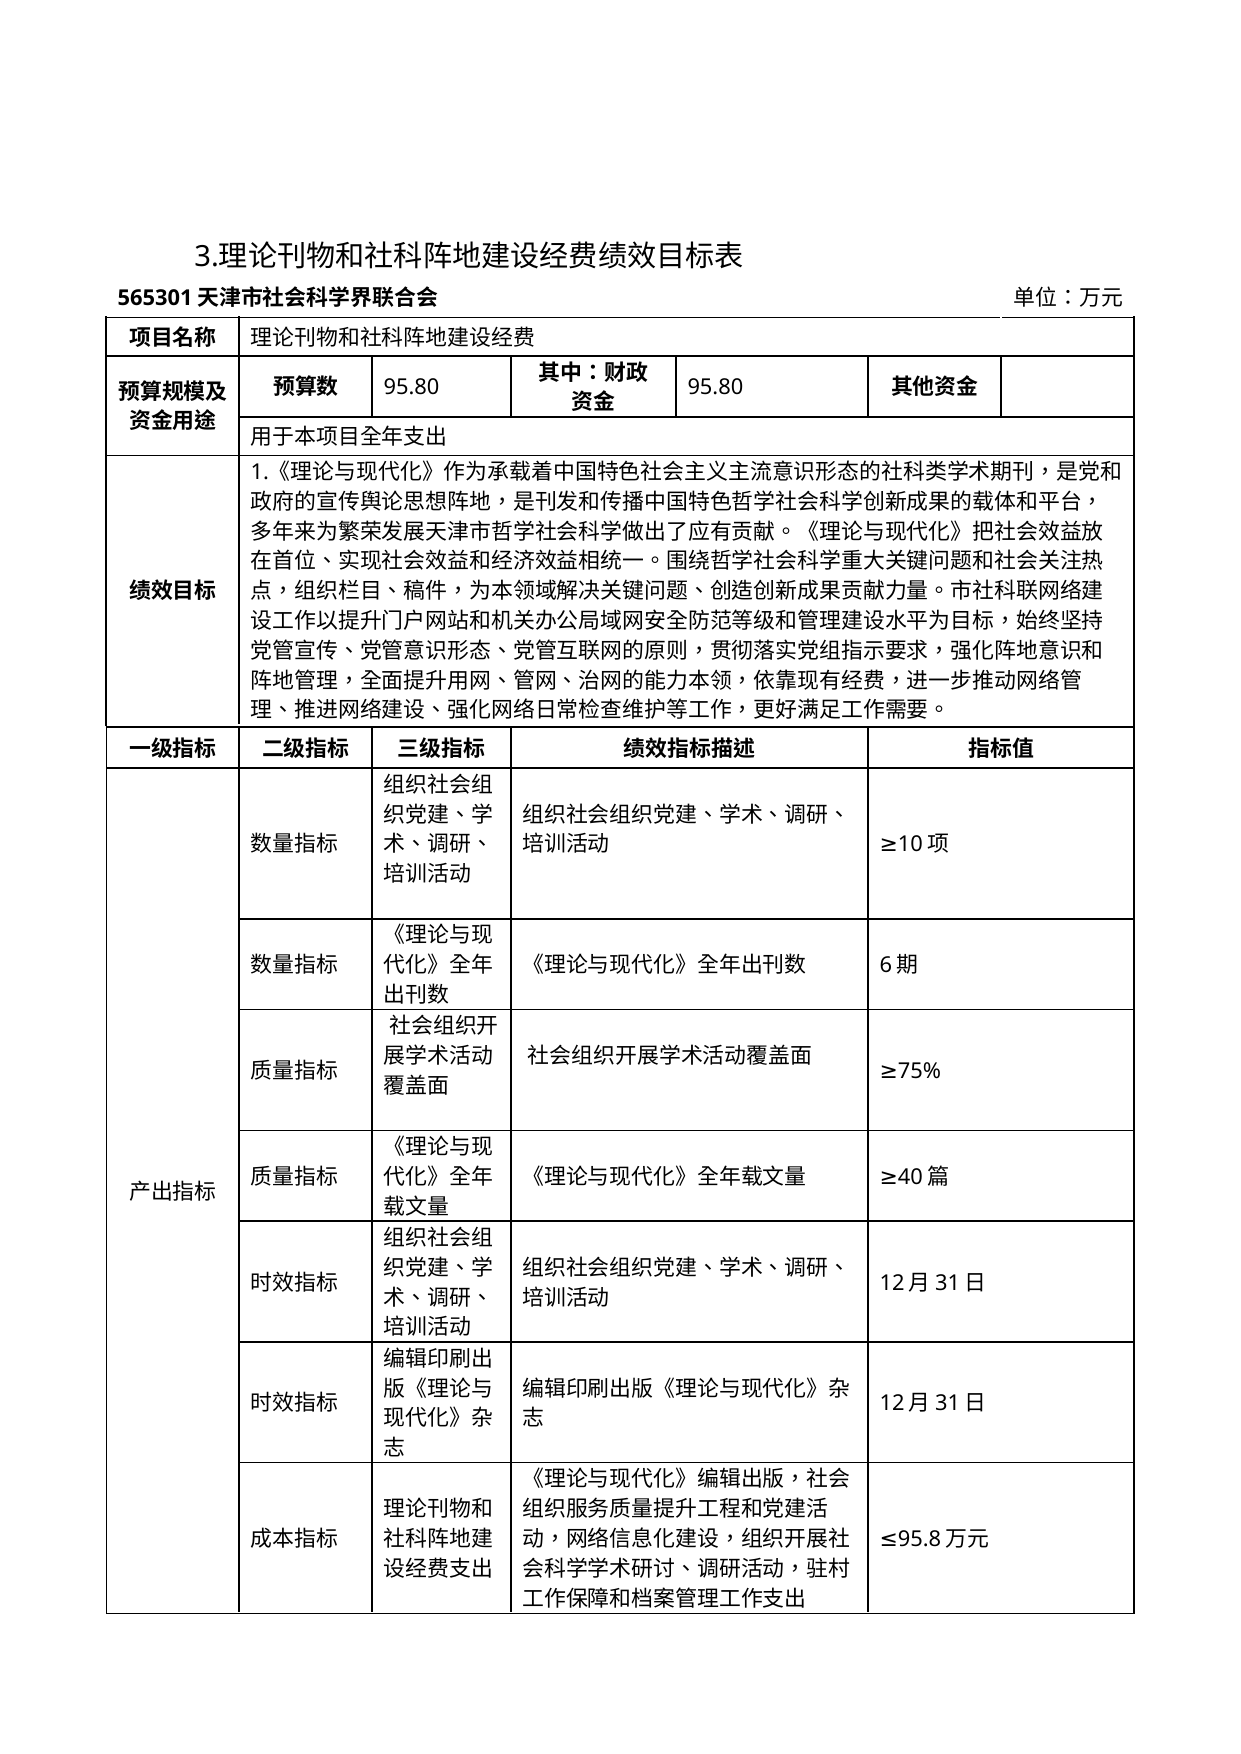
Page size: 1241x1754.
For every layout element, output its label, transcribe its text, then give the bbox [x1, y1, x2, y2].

table_cell 《理论与现代化》全年出刊数 [373, 920, 510, 1009]
table_cell 成本指标 [240, 1463, 371, 1612]
table_cell 《理论与现代化》编辑出版，社会组织服务质量提升工程和党建活动，网络信息化建设，组织开展社会科学学术研讨、调研活动，驻村工作保障和档案管理工作支出 [512, 1463, 867, 1612]
table_cell 其中：财政 资金 [512, 357, 675, 416]
table_cell 95.80 [373, 357, 510, 416]
table_cell [1002, 357, 1133, 416]
table_header 565301天津市社会科学界联合会 [107, 277, 1000, 316]
table_header 三级指标 [373, 728, 510, 767]
table_cell 《理论与现代化》全年载文量 [512, 1131, 867, 1220]
table_cell ≥40篇 [869, 1131, 1133, 1220]
table_cell 产出指标 [107, 769, 238, 1612]
table_cell 组织社会组织党建、学术、调研、培训活动 [512, 1222, 867, 1341]
table_cell 理论刊物和社科阵地建设经费 [240, 318, 1133, 355]
table_cell 社会组织开展学术活动覆盖面 [512, 1010, 867, 1129]
table_header 指标值 [869, 728, 1133, 767]
table_cell 时效指标 [240, 1343, 371, 1462]
table_cell 预算数 [240, 357, 371, 416]
table_header 二级指标 [240, 728, 371, 767]
table_cell 《理论与现代化》全年出刊数 [512, 920, 867, 1009]
table_cell 组织社会组织党建、学术、调研、培训活动 [373, 769, 510, 918]
table_cell 组织社会组织党建、学术、调研、培训活动 [512, 769, 867, 918]
table_cell 质量指标 [240, 1131, 371, 1220]
table_cell 项目名称 [107, 318, 238, 355]
table_cell 《理论与现代化》全年载文量 [373, 1131, 510, 1220]
table_cell 质量指标 [240, 1010, 371, 1129]
table_cell 理论刊物和社科阵地建设经费支出 [373, 1463, 510, 1612]
table_cell 12月31日 [869, 1222, 1133, 1341]
table_cell 绩效目标 [107, 456, 238, 724]
table_cell 数量指标 [240, 769, 371, 918]
table_cell 用于本项目全年支出 [240, 418, 1133, 454]
table_cell 编辑印刷出版《理论与现代化》杂志 [373, 1343, 510, 1462]
table_cell 其他资金 [869, 357, 1000, 416]
table_cell 预算规模及资金用途 [107, 357, 238, 454]
table_cell 95.80 [677, 357, 867, 416]
table_cell 时效指标 [240, 1222, 371, 1341]
table_cell 组织社会组织党建、学术、调研、培训活动 [373, 1222, 510, 1341]
table_header 绩效指标描述 [512, 728, 867, 767]
table_cell 社会组织开展学术活动覆盖面 [373, 1010, 510, 1129]
table_cell 1.《理论与现代化》作为承载着中国特色社会主义主流意识形态的社科类学术期刊，是党和政府的宣传舆论思想阵地，是刊发和传播中国特色哲学社会科学创新成果的载体和平台，多年来为繁荣发展天津市哲学社会科学做出了应有贡献。《理论与现代化》把社会效益放在首位、实现社会效益和经济效益相统一。围绕哲学社会科学重大关键问题和社会关注热点，组织栏目、稿件，为本领域解决关键问题、创造创新成果贡献力量。市社科联网络建设工作以提升门户网站和机关办公局域网安全防范等级和管理建设水平为目标，始终坚持党管宣传、党管意识形态、党管互联网的原则，贯彻落实党组指示要求，强化阵地意识和阵地管理，全面提升用网、管网、治网的能力本领，依靠现有经费，进一步推动网络管理、推进网络建设、强化网络日常检查维护等工作，更好满足工作需要。 [240, 456, 1133, 724]
table_cell ≥10项 [869, 769, 1133, 918]
table_cell 12月31日 [869, 1343, 1133, 1462]
table_cell 编辑印刷出版《理论与现代化》杂志 [512, 1343, 867, 1462]
table_header 单位：万元 [1002, 277, 1133, 316]
table_cell 数量指标 [240, 920, 371, 1009]
table_cell 6期 [869, 920, 1133, 1009]
table_cell ≥75% [869, 1010, 1133, 1129]
table_cell ≤95.8万元 [869, 1463, 1133, 1612]
text 3.理论刊物和社科阵地建设经费绩效目标表 [136, 235, 1104, 275]
table_header 一级指标 [107, 728, 238, 767]
